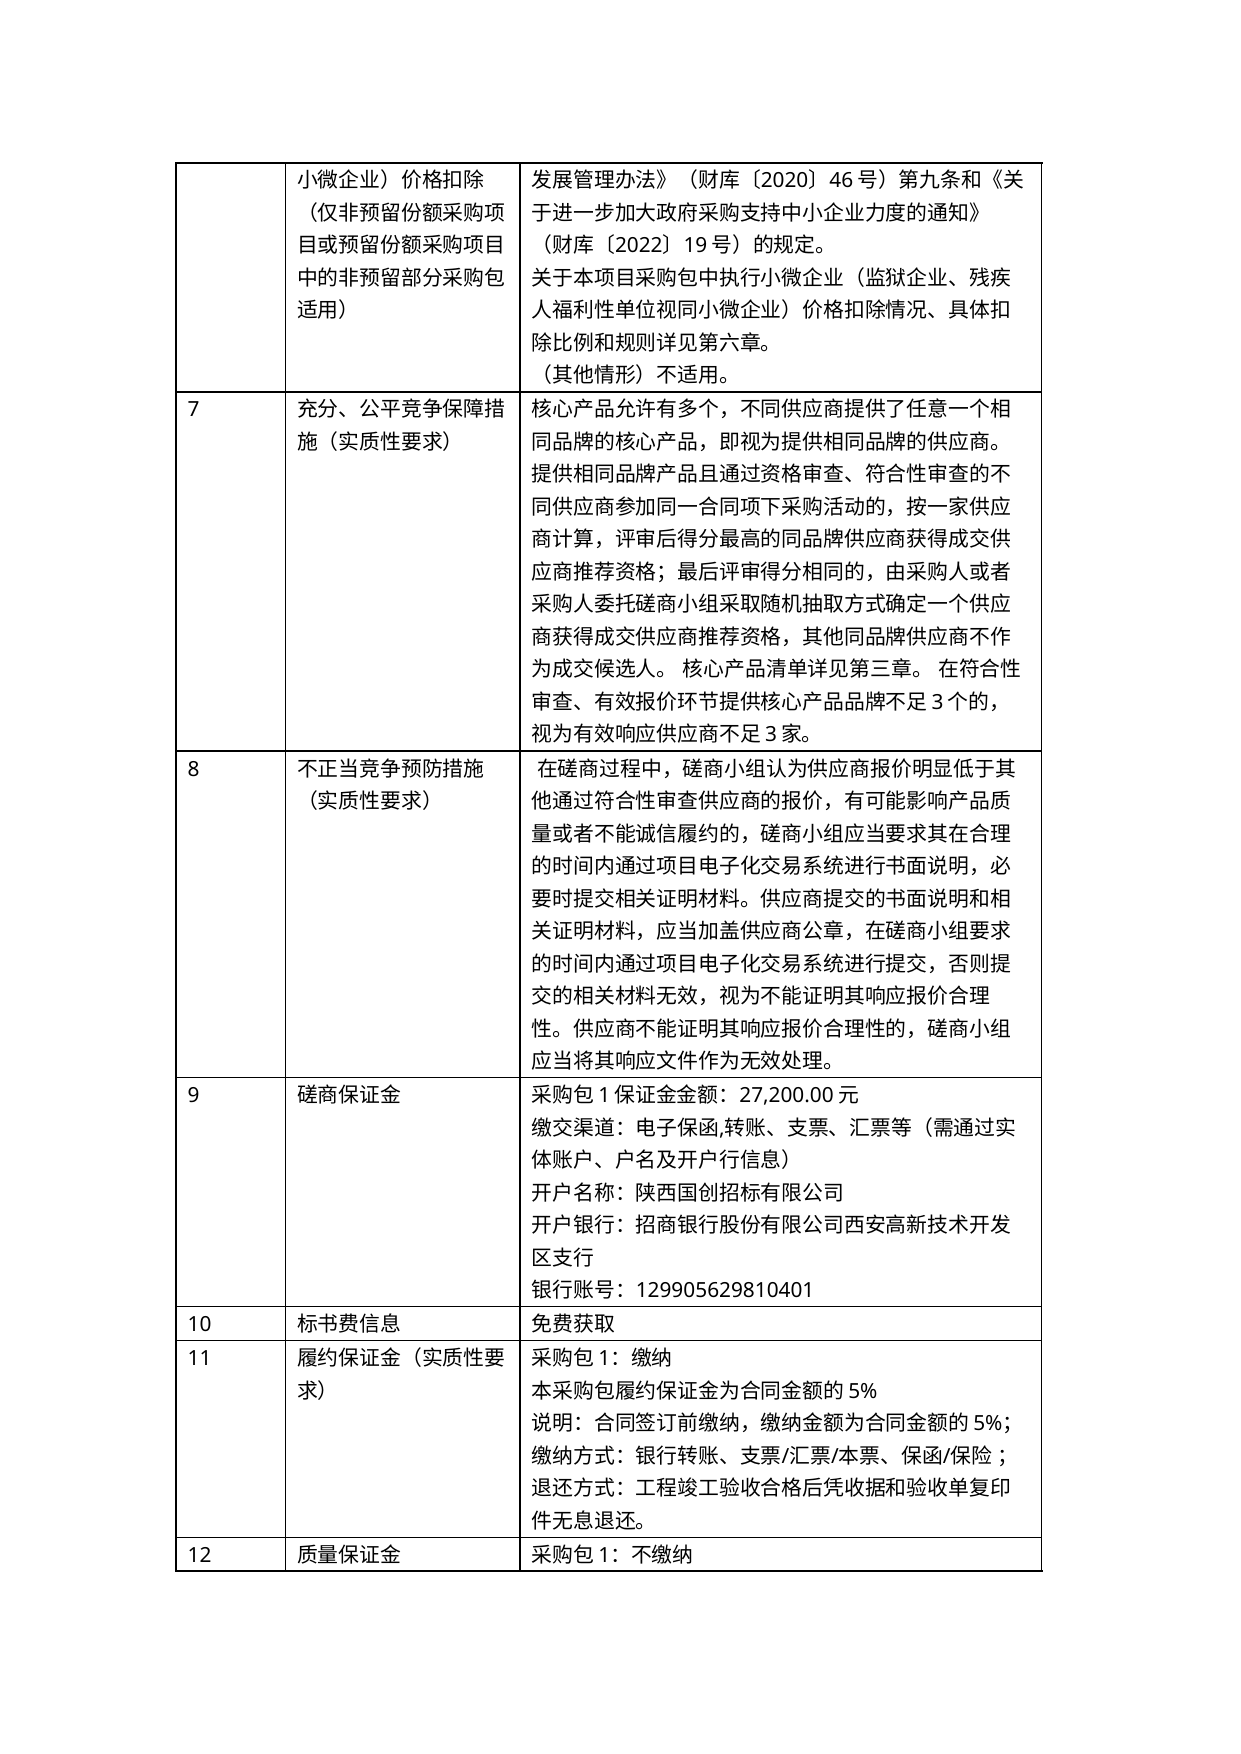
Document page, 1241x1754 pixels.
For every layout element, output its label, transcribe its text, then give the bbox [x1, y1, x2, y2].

table_cell 不正当竞争预防措施 （实质性要求） [286, 752, 519, 1077]
table_cell 11 [177, 1341, 285, 1536]
table_cell 免费获取 [521, 1307, 1041, 1340]
table_cell 12 [177, 1538, 285, 1570]
table_cell 磋商保证金 [286, 1078, 519, 1306]
table_cell 7 [177, 393, 285, 750]
table_cell 标书费信息 [286, 1307, 519, 1340]
table_cell 采购包1：缴纳 本采购包履约保证金为合同金额的5% 说明：合同签订前缴纳，缴纳金额为合同金额的5%；缴纳方式：银行转账、支票/汇票/本票、保函/保险 ；退还方式：工程竣工验收合格后凭收据和验收单复印件无息退还。 [521, 1341, 1041, 1536]
table_cell 充分、公平竞争保障措施（实质性要求） [286, 393, 519, 750]
table_cell 9 [177, 1078, 285, 1306]
table_cell 6 [177, 164, 285, 391]
table_cell 履约保证金（实质性要求） [286, 1341, 519, 1536]
table_cell 采购包1：不缴纳 [521, 1538, 1041, 1570]
table_cell 10 [177, 1307, 285, 1340]
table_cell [521, 164, 1041, 391]
table_cell 在磋商过程中，磋商小组认为供应商报价明显低于其他通过符合性审查供应商的报价，有可能影响产品质量或者不能诚信履约的，磋商小组应当要求其在合理的时间内通过项目电子化交易系统进行书面说明，必要时提交相关证明材料。供应商提交的书面说明和相关证明材料，应当加盖供应商公章，在磋商小组要求的时间内通过项目电子化交易系统进行提交，否则提交的相关材料无效，视为不能证明其响应报价合理性。供应商不能证明其响应报价合理性的，磋商小组应当将其响应文件作为无效处理。 [521, 752, 1041, 1077]
table_cell 8 [177, 752, 285, 1077]
table_cell 质量保证金 [286, 1538, 519, 1570]
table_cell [286, 164, 519, 391]
table_cell 采购包1保证金金额：27,200.00元 缴交渠道：电子保函,转账、支票、汇票等（需通过实体账户、户名及开户行信息） 开户名称：陕西国创招标有限公司 开户银行：招商银行股份有限公司西安高新技术开发区支行 银行账号：129905629810401 [521, 1078, 1041, 1306]
table_cell 核心产品允许有多个，不同供应商提供了任意一个相同品牌的核心产品，即视为提供相同品牌的供应商。 提供相同品牌产品且通过资格审查、符合性审查的不同供应商参加同一合同项下采购活动的，按一家供应商计算，评审后得分最高的同品牌供应商获得成交供应商推荐资格；最后评审得分相同的，由采购人或者采购人委托磋商小组采取随机抽取方式确定一个供应商获得成交供应商推荐资格，其他同品牌供应商不作为成交候选人。 核心产品清单详见第三章。 在符合性审查、有效报价环节提供核心产品品牌不足3个的，视为有效响应供应商不足3家。 [521, 393, 1041, 750]
